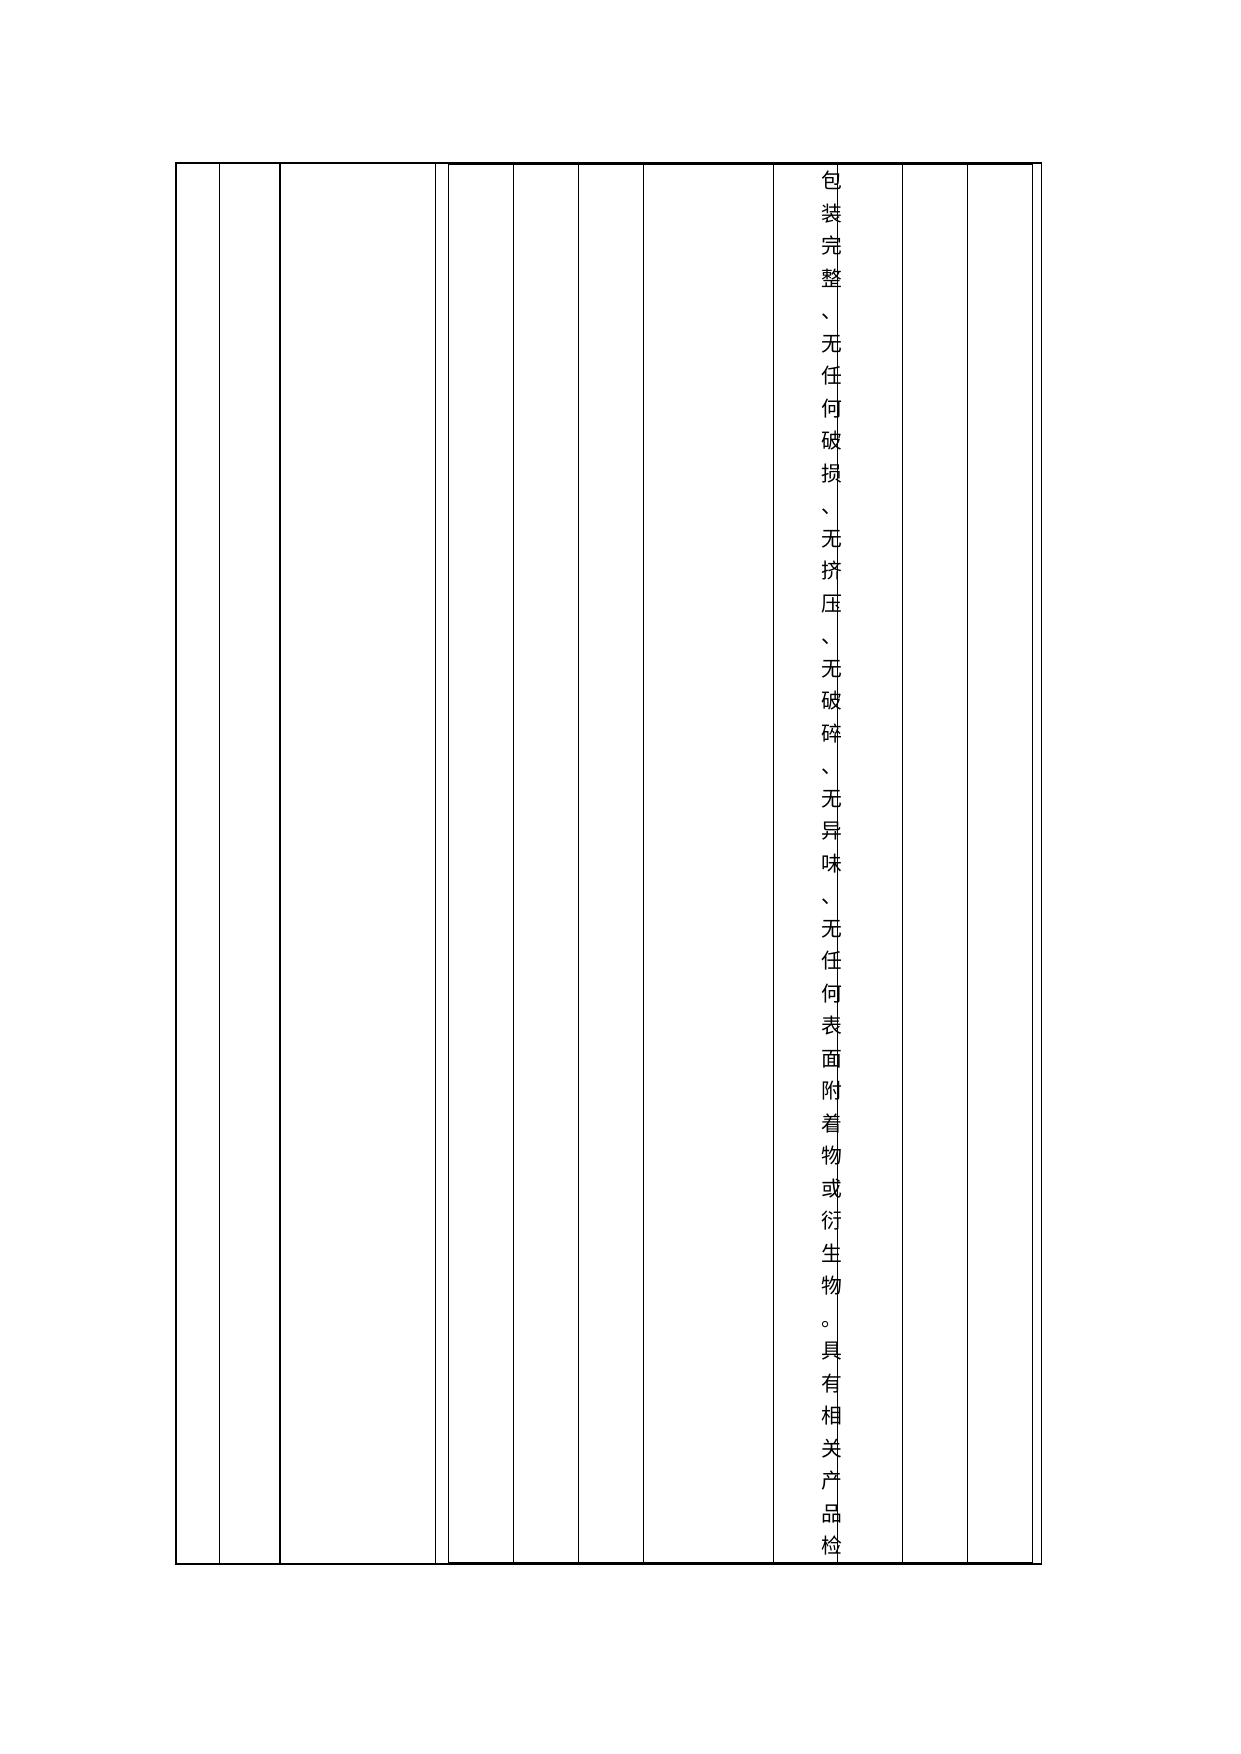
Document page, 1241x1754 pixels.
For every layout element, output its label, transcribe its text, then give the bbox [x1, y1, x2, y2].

table_cell [281, 164, 435, 1563]
table_cell [220, 164, 279, 1563]
table_cell 1 [177, 164, 219, 1563]
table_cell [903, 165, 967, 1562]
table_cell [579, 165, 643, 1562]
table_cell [644, 165, 773, 1562]
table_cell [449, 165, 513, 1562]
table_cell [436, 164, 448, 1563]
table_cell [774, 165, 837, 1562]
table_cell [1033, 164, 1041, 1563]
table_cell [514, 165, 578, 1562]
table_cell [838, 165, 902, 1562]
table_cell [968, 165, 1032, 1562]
